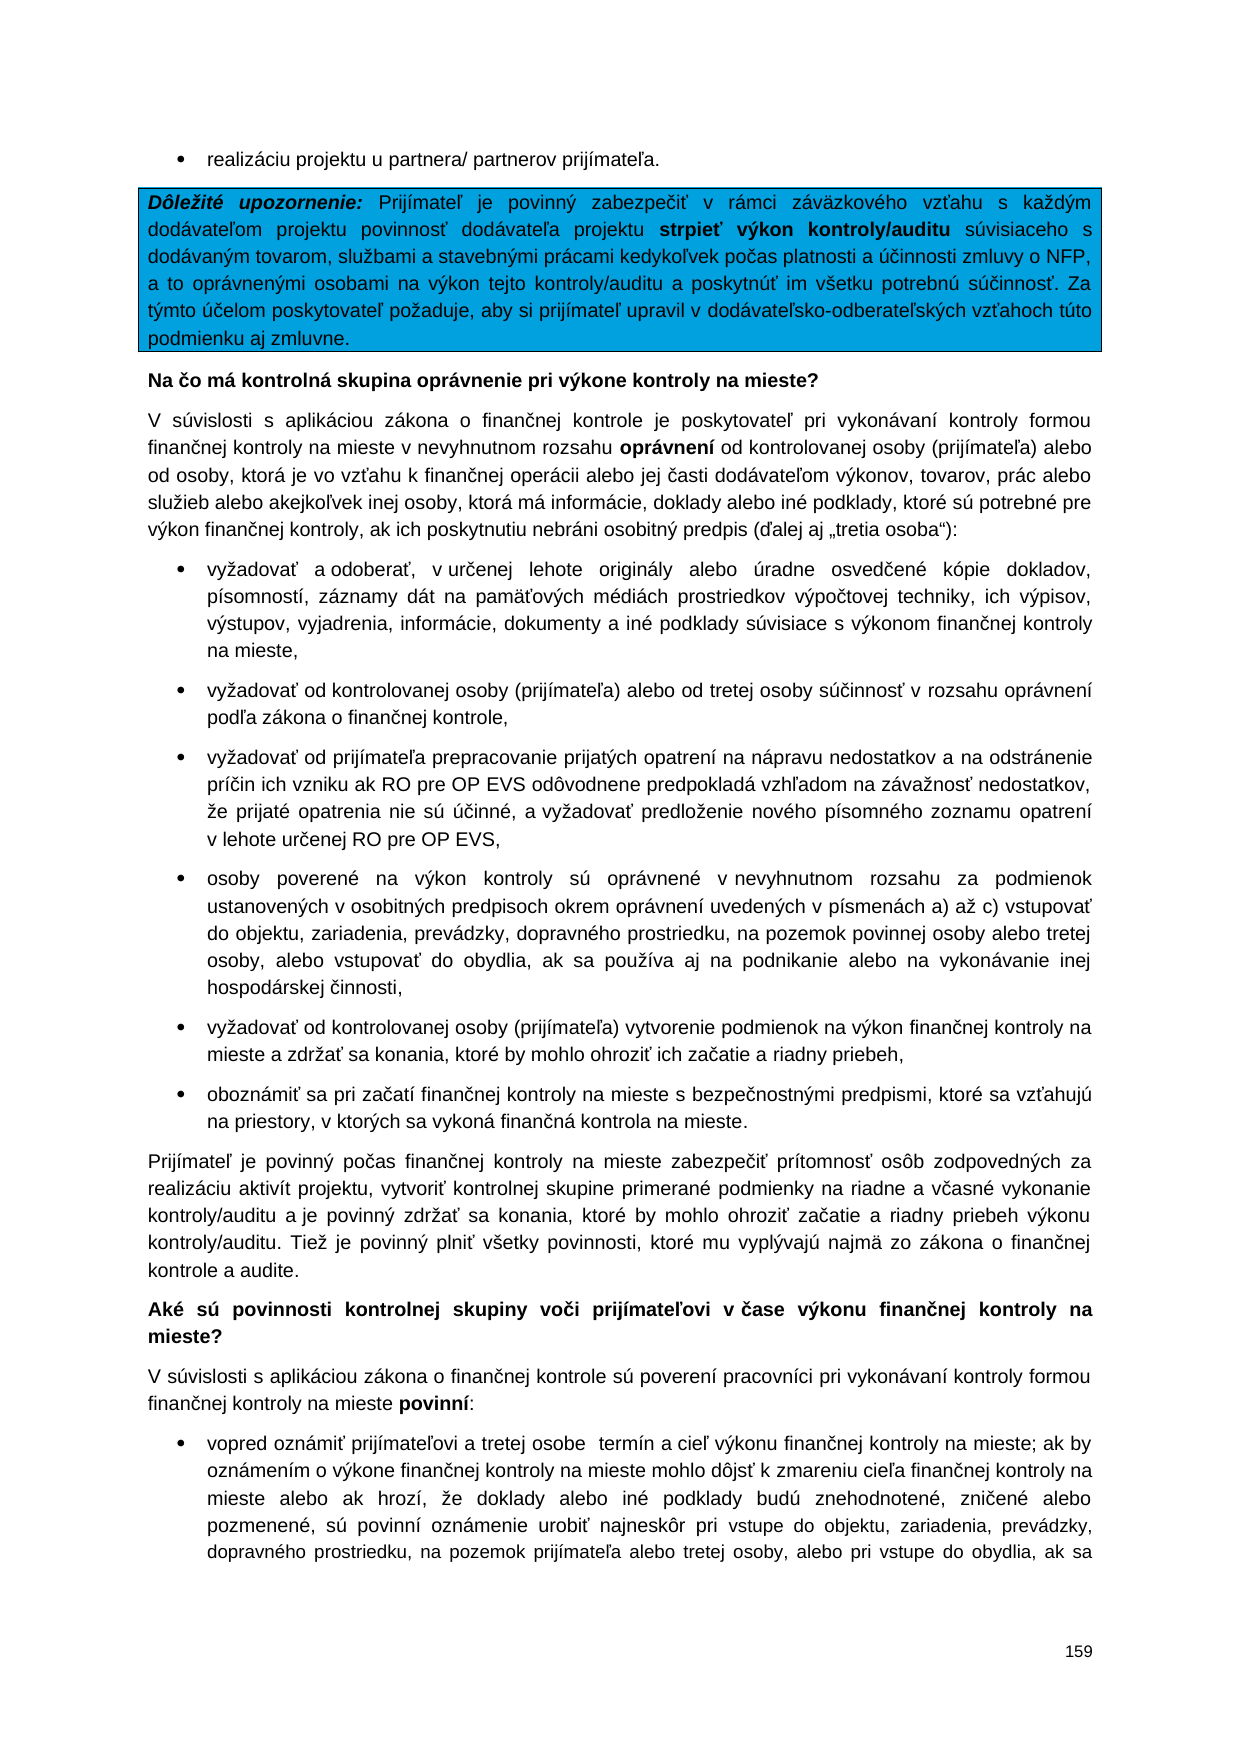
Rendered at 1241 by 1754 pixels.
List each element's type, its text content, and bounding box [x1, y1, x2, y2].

text Prijímateľ je povinný počas finančnej kontroly na mieste zabezpečiť prítomnosť osôb zodpovedných za realizáciu aktivít projektu, vytvoriť kontrolnej skupine primerané podmienky na riadne a včasné vykonanie kontroly/auditu a je povinný zdržať sa konania, ktoré by mohlo ohroziť začatie a riadny priebeh výkonu kontroly/auditu. Tiež je povinný plniť všetky povinnosti, ktoré mu vyplývajú najmä zo zákona o finančnej kontrole a audite. [148, 1150, 1092, 1281]
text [177, 1432, 1092, 1562]
text vyžadovať od prijímateľa prepracovanie prijatých opatrení na nápravu nedostatkov a na odstránenie príčin ich vzniku ak RO pre OP EVS odôvodnene predpokladá vzhľadom na závažnosť nedostatkov, že prijaté opatrenia nie sú účinné, a vyžadovať predloženie nového písomného zoznamu opatrení v lehote určenej RO pre OP EVS, [177, 746, 1092, 850]
text vyžadovať a odoberať, v určenej lehote originály alebo úradne osvedčené kópie dokladov, písomností, záznamy dát na pamäťových médiách prostriedkov výpočtovej techniky, ich výpisov, výstupov, vyjadrenia, informácie, dokumenty a iné podklady súvisiace s výkonom finančnej kontroly na mieste, [177, 557, 1092, 662]
text osoby poverené na výkon kontroly sú oprávnené v nevyhnutnom rozsahu za podmienok ustanovených v osobitných predpisoch okrem oprávnení uvedených v písmenách a) až c) vstupovať do objektu, zariadenia, prevádzky, dopravného prostriedku, na pozemok povinnej osoby alebo tretej osoby, alebo vstupovať do obydlia, ak sa používa aj na podnikanie alebo na vykonávanie inej hospodárskej činnosti, [177, 867, 1092, 999]
text realizáciu projektu u partnera/ partnerov prijímateľa. [177, 148, 1092, 171]
text Na čo má kontrolná skupina oprávnenie pri výkone kontroly na mieste? [148, 369, 1092, 392]
text V súvislosti s aplikáciou zákona o finančnej kontrole je poskytovateľ pri vykonávaní kontroly formou finančnej kontroly na mieste v nevyhnutnom rozsahu oprávnení od kontrolovanej osoby (prijímateľa) alebo od osoby, ktorá je vo vzťahu k finančnej operácii alebo jej časti dodávateľom výkonov, tovarov, prác alebo služieb alebo akejkoľvek inej osoby, ktorá má informácie, doklady alebo iné podklady, ktoré sú potrebné pre výkon finančnej kontroly, ak ich poskytnutiu nebráni osobitný predpis (ďalej aj „tretia osoba“): [148, 409, 1092, 541]
text vyžadovať od kontrolovanej osoby (prijímateľa) vytvorenie podmienok na výkon finančnej kontroly na mieste a zdržať sa konania, ktoré by mohlo ohroziť ich začatie a riadny priebeh, [177, 1016, 1092, 1066]
text Dôležité upozornenie: Prijímateľ je povinný zabezpečiť v rámci záväzkového vzťahu s každým dodávateľom projektu povinnosť dodávateľa projektu strpieť výkon kontroly/auditu súvisiaceho s dodávaným tovarom, službami a stavebnými prácami kedykoľvek počas platnosti a účinnosti zmluvy o NFP, a to oprávnenými osobami na výkon tejto kontroly/auditu a poskytnúť im všetku potrebnú súčinnosť. Za týmto účelom poskytovateľ požaduje, aby si prijímateľ upravil v dodávateľsko-odberateľských vzťahoch túto podmienku aj zmluvne. [139, 189, 1101, 351]
text oboznámiť sa pri začatí finančnej kontroly na mieste s bezpečnostnými predpismi, ktoré sa vzťahujú na priestory, v ktorých sa vykoná finančná kontrola na mieste. [177, 1083, 1092, 1133]
text vyžadovať od kontrolovanej osoby (prijímateľa) alebo od tretej osoby súčinnosť v rozsahu oprávnení podľa zákona o finančnej kontrole, [177, 679, 1092, 729]
text Aké sú povinnosti kontrolnej skupiny voči prijímateľovi v čase výkonu finančnej kontroly na mieste? [148, 1298, 1092, 1348]
text V súvislosti s aplikáciou zákona o finančnej kontrole sú poverení pracovníci pri vykonávaní kontroly formou finančnej kontroly na mieste povinní: [148, 1365, 1092, 1415]
